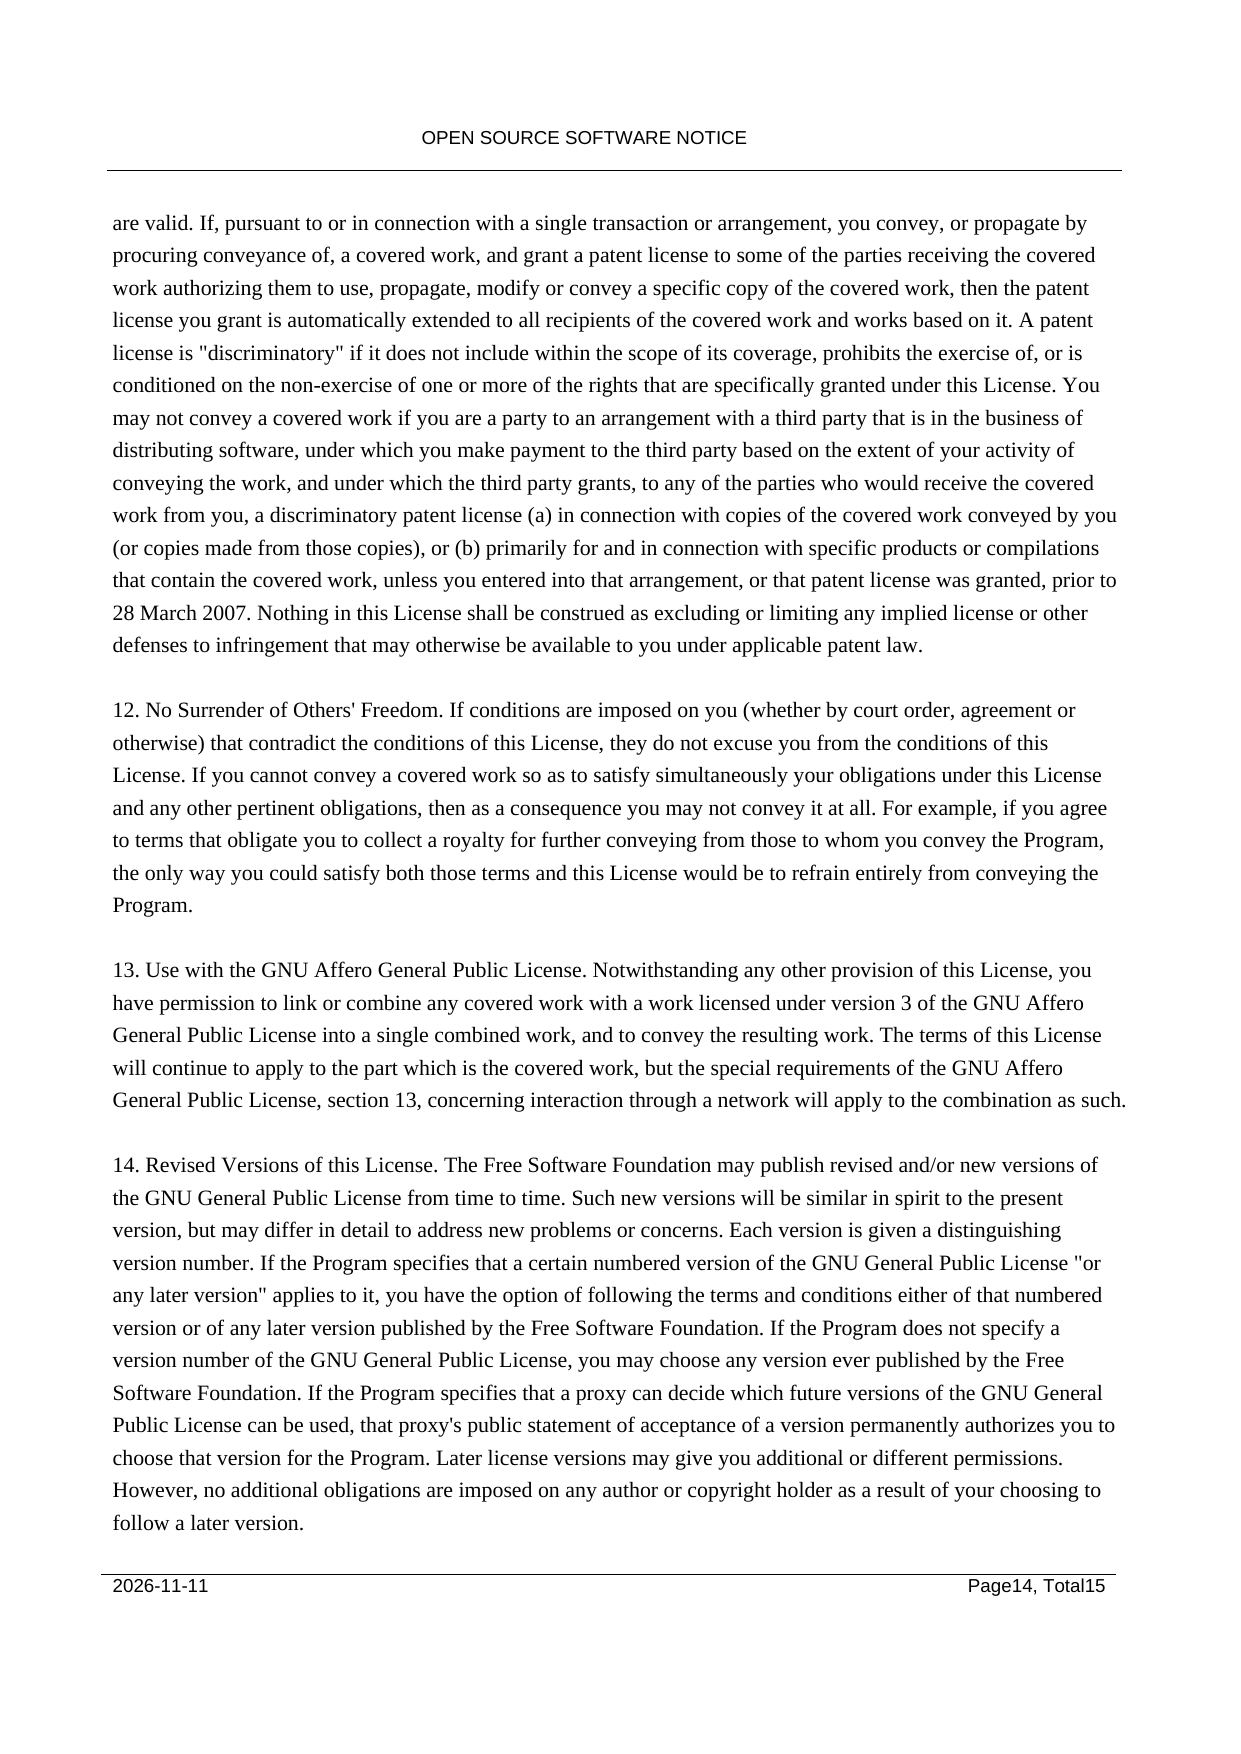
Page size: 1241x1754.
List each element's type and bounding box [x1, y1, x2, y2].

text [112, 206, 1128, 1539]
